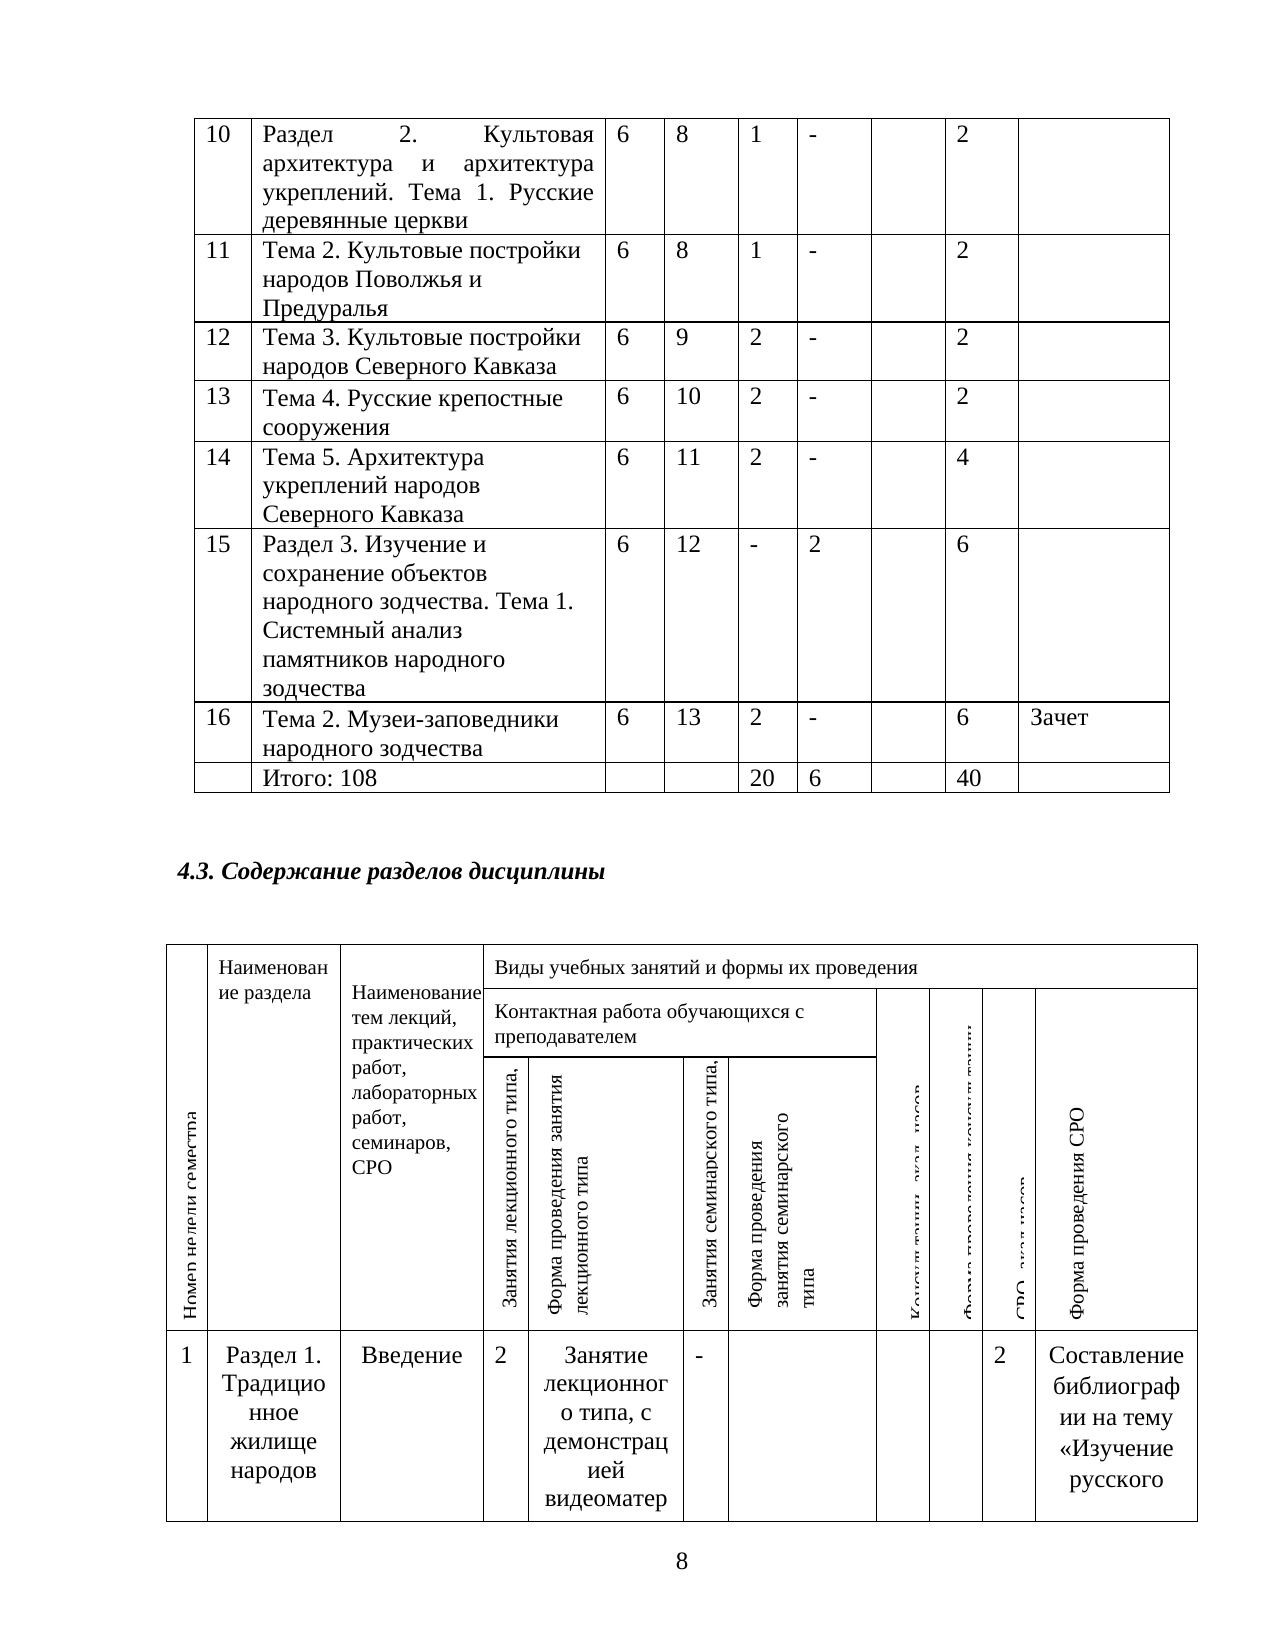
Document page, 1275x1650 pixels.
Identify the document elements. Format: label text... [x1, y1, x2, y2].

table_cell 15 [195, 529, 251, 701]
table_cell Контактная работа обучающихся с преподавателем [484, 989, 876, 1056]
table_cell СРО, акад.часов [983, 989, 1035, 1330]
table_cell [195, 763, 251, 792]
table_cell Форма проведения консультации [930, 989, 982, 1330]
table_cell 40 [946, 763, 1018, 792]
table_cell - [798, 381, 871, 441]
table_header Виды учебных занятий и формы их проведения [484, 945, 1197, 988]
table_cell 2 [484, 1331, 528, 1521]
table_cell 6 [798, 763, 871, 792]
table_cell 16 [195, 703, 251, 762]
table_header Номер недели семестра [167, 945, 207, 1330]
table_cell 2 [739, 442, 797, 528]
table_cell 12 [195, 323, 251, 380]
table_cell 6 [946, 703, 1018, 762]
text 4.3. Содержание разделов дисциплины [177, 855, 1186, 885]
table_cell Введение [341, 1331, 483, 1521]
table_cell - [798, 119, 871, 234]
table_cell 12 [665, 529, 738, 701]
table_cell Занятия семинарского типа, акад.часов [684, 1058, 728, 1330]
table_cell 1 [167, 1331, 207, 1521]
table_cell 8 [665, 235, 738, 321]
table_cell [1019, 235, 1169, 321]
table_cell - [798, 323, 871, 380]
table_cell 6 [606, 529, 664, 701]
table_cell 8 [665, 119, 738, 234]
table_cell Тема 3. Культовые постройки народов Северного Кавказа [252, 323, 605, 380]
table_cell [606, 763, 664, 792]
table_cell 13 [195, 381, 251, 441]
table_cell Раздел 1. Традиционное жилище народов России. [208, 1331, 340, 1521]
table_cell [1019, 529, 1169, 701]
table_cell 2 [739, 703, 797, 762]
table_cell 1 [739, 119, 797, 234]
table_cell Форма проведения занятия лекционного типа [529, 1058, 683, 1330]
table_cell 2 [983, 1331, 1035, 1521]
table_cell 2 [798, 529, 871, 701]
table_header Наименование раздела [208, 945, 340, 1330]
table_cell 6 [606, 235, 664, 321]
table_cell [872, 529, 945, 701]
table_cell - [798, 235, 871, 321]
table_cell - [739, 529, 797, 701]
table_cell 2 [946, 381, 1018, 441]
table_cell - [798, 703, 871, 762]
table_cell 2 [739, 381, 797, 441]
table_cell Тема 5. Архитектура укреплений народов Северного Кавказа [252, 442, 605, 528]
table_cell [1019, 119, 1169, 234]
table_cell [729, 1331, 876, 1521]
table_cell 4 [946, 442, 1018, 528]
table_cell Тема 2. Музеи-заповедники народного зодчества [252, 703, 605, 762]
table_cell Составление библиографии на тему «Изучение русского деревянного зодчества» [1036, 1331, 1197, 1521]
table_cell Форма проведения занятия семинарского типа [729, 1058, 876, 1330]
table_cell [1019, 442, 1169, 528]
table_cell 9 [665, 323, 738, 380]
table_cell Раздел 3. Изучение и сохранение объектов народного зодчества. Тема 1. Системный анализ памятников народного зодчества [252, 529, 605, 701]
table_cell [872, 323, 945, 380]
table_cell 6 [606, 442, 664, 528]
table_cell [877, 1331, 929, 1521]
table_cell Тема 4. Русские крепостные сооружения [252, 381, 605, 441]
table_cell Зачет [1019, 703, 1169, 762]
table_cell 11 [665, 442, 738, 528]
table_cell Форма проведения СРО [1036, 989, 1197, 1330]
table_cell 20 [739, 763, 797, 792]
table_cell [1019, 381, 1169, 441]
table_cell Раздел 2. Культовая архитектура и архитектура укреплений. Тема 1. Русские деревянные церкви [252, 119, 605, 234]
table_cell 6 [606, 323, 664, 380]
table_cell [872, 381, 945, 441]
table_cell 13 [665, 703, 738, 762]
table_cell 11 [195, 235, 251, 321]
table_cell Консультации, акад. часов [877, 989, 929, 1330]
table_cell - [684, 1331, 728, 1521]
table_cell 10 [195, 119, 251, 234]
table_cell 2 [946, 119, 1018, 234]
table_cell 2 [946, 235, 1018, 321]
table_cell 6 [606, 381, 664, 441]
table_cell [665, 763, 738, 792]
table_cell 2 [946, 323, 1018, 380]
table_cell [930, 1331, 982, 1521]
table_cell 10 [665, 381, 738, 441]
table_cell Занятия лекционного типа, акад. часов [484, 1058, 528, 1330]
table_cell [872, 703, 945, 762]
table_cell 6 [606, 703, 664, 762]
table_cell Тема 2. Культовые постройки народов Поволжья и Предуралья [252, 235, 605, 321]
table_cell [872, 442, 945, 528]
table_cell 1 [739, 235, 797, 321]
table_cell [1019, 323, 1169, 380]
table_cell 6 [946, 529, 1018, 701]
table_cell [1019, 763, 1169, 792]
table_cell 2 [739, 323, 797, 380]
table_cell - [798, 442, 871, 528]
table_cell [872, 119, 945, 234]
table_cell [872, 235, 945, 321]
table_cell Занятие лекционного типа, с демонстрацией видеоматериалов и презентацией [529, 1331, 683, 1521]
table_header Наименование тем лекций, практических работ, лабораторных работ, семинаров, СРО [341, 945, 483, 1330]
table_cell Итого: 108 [252, 763, 605, 792]
table_cell 14 [195, 442, 251, 528]
table_cell [872, 763, 945, 792]
table_cell 6 [606, 119, 664, 234]
